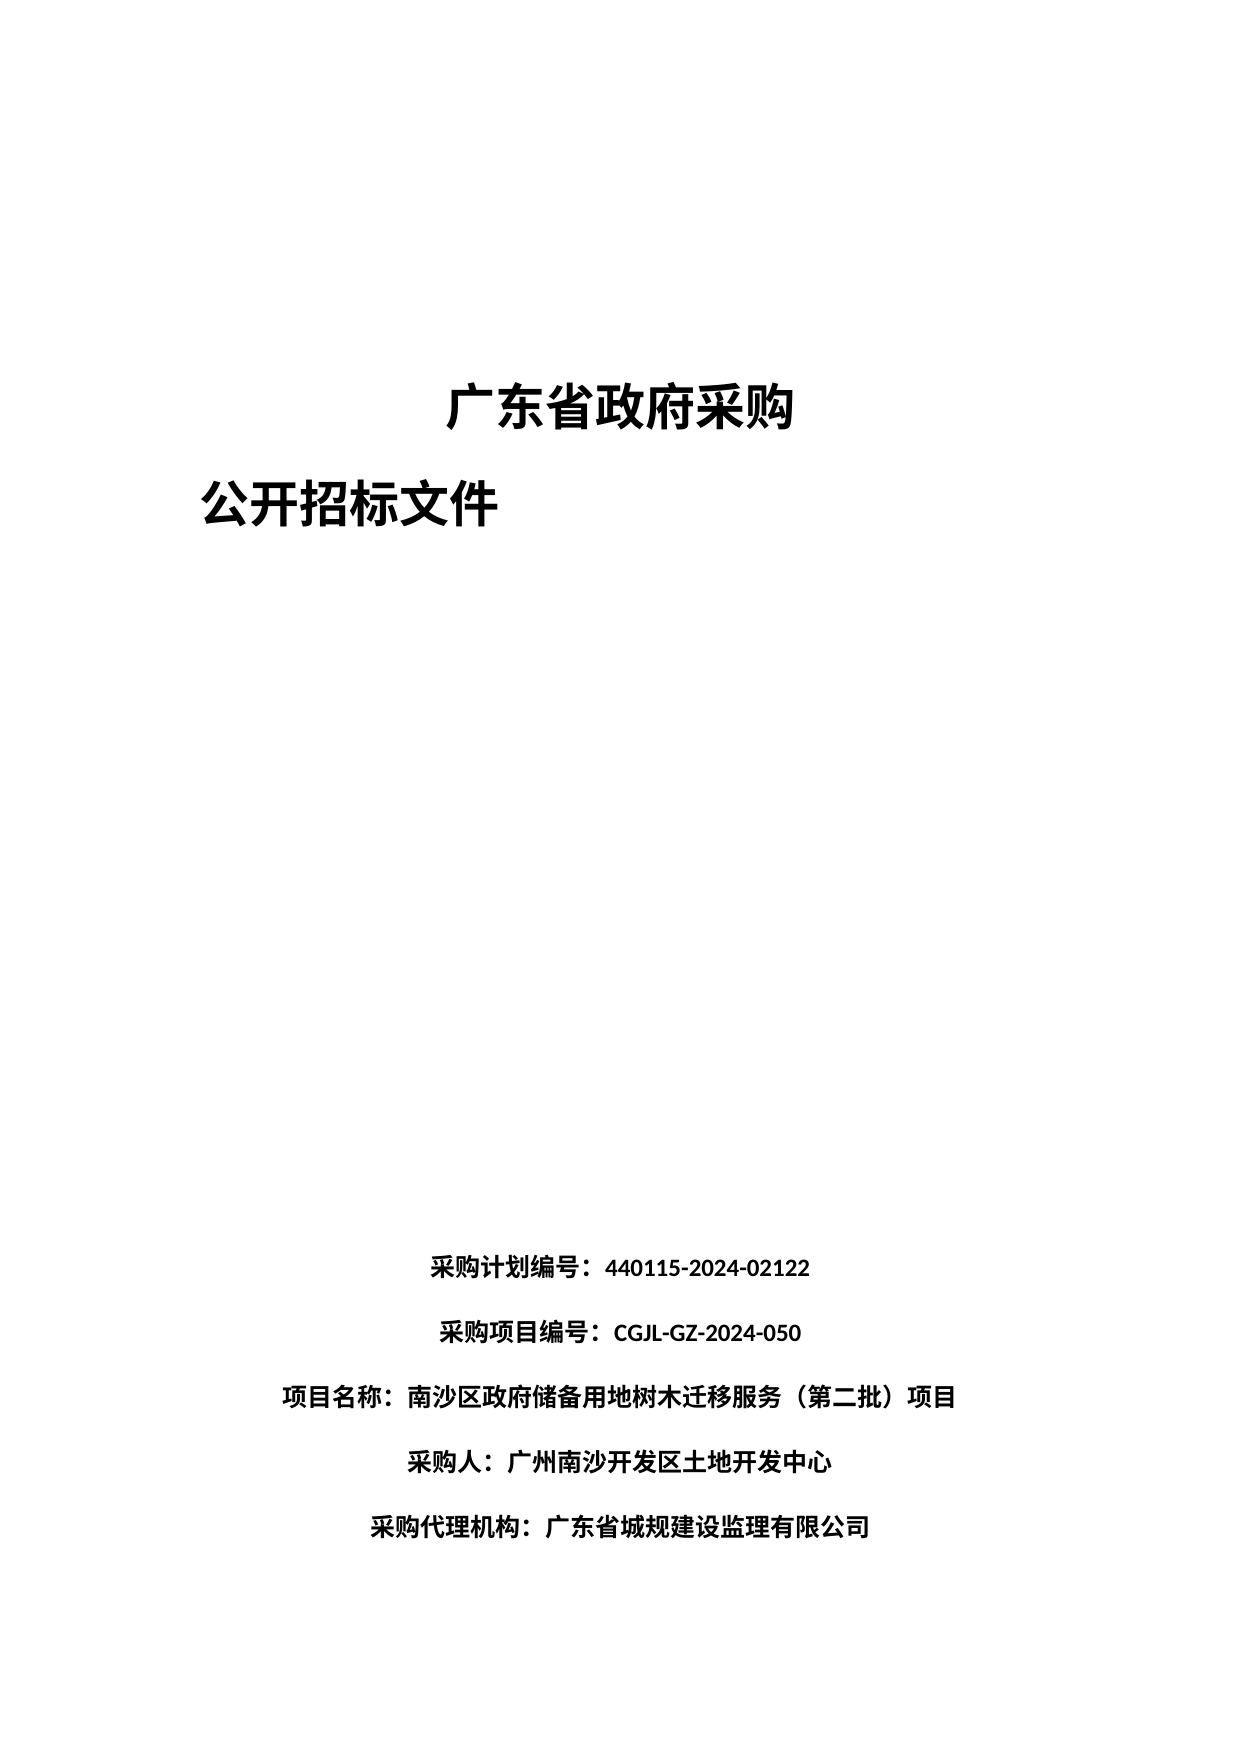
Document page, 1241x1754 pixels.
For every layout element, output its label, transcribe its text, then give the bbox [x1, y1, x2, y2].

text 采购计划编号：440115-2024-02122 [187, 1234, 1053, 1299]
text 项目名称：南沙区政府储备用地树木迁移服务（第二批）项目 [187, 1364, 1053, 1429]
text 广东省政府采购 [187, 357, 1053, 454]
text 公开招标文件 [187, 454, 1053, 1234]
text 采购人：广州南沙开发区土地开发中心 [187, 1429, 1053, 1494]
text 采购项目编号：CGJL-GZ-2024-050 [187, 1299, 1053, 1364]
text 采购代理机构：广东省城规建设监理有限公司 [187, 1494, 1053, 1559]
